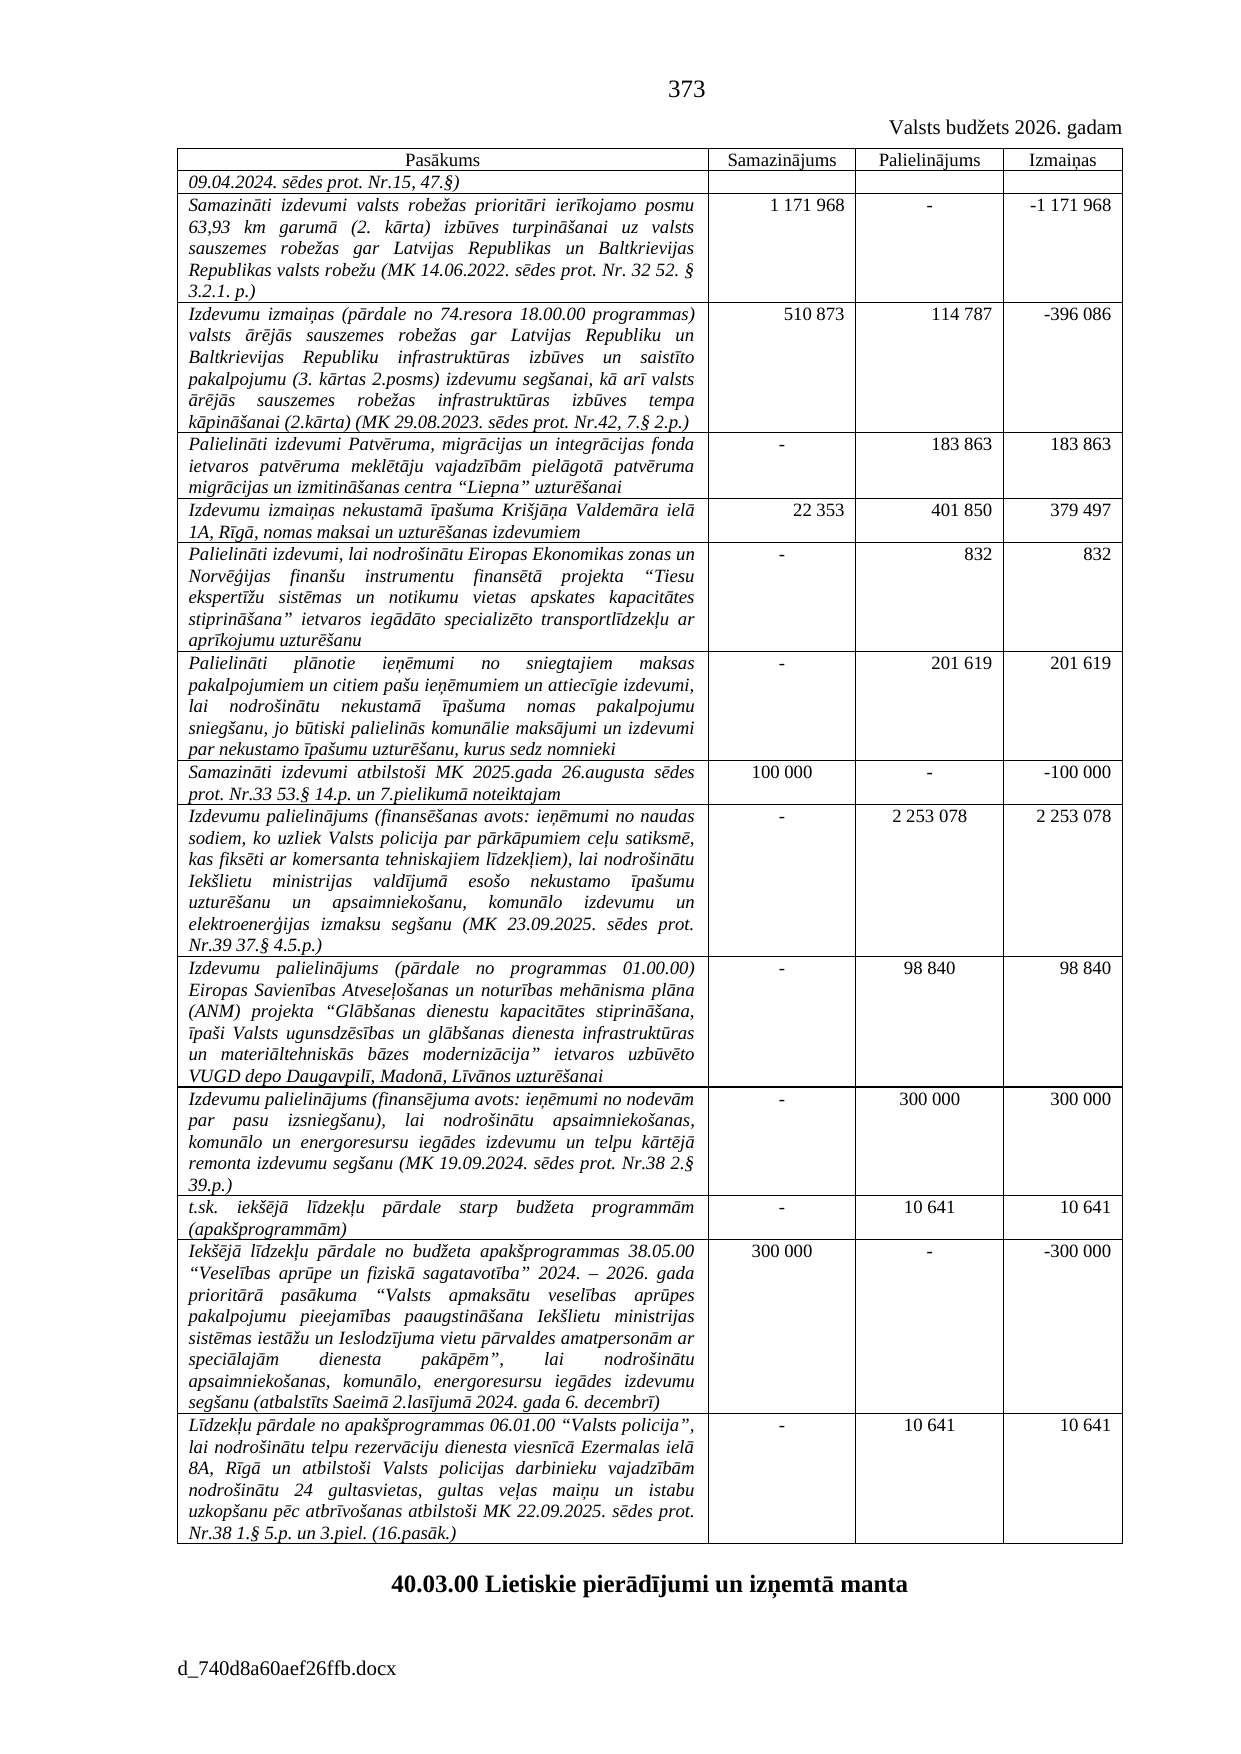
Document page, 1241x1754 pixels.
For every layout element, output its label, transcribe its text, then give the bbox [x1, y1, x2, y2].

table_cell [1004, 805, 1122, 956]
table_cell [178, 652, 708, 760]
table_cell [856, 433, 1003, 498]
text 40.03.00 Lietiskie pierādījumi un izņemtā manta [177, 1569, 1122, 1598]
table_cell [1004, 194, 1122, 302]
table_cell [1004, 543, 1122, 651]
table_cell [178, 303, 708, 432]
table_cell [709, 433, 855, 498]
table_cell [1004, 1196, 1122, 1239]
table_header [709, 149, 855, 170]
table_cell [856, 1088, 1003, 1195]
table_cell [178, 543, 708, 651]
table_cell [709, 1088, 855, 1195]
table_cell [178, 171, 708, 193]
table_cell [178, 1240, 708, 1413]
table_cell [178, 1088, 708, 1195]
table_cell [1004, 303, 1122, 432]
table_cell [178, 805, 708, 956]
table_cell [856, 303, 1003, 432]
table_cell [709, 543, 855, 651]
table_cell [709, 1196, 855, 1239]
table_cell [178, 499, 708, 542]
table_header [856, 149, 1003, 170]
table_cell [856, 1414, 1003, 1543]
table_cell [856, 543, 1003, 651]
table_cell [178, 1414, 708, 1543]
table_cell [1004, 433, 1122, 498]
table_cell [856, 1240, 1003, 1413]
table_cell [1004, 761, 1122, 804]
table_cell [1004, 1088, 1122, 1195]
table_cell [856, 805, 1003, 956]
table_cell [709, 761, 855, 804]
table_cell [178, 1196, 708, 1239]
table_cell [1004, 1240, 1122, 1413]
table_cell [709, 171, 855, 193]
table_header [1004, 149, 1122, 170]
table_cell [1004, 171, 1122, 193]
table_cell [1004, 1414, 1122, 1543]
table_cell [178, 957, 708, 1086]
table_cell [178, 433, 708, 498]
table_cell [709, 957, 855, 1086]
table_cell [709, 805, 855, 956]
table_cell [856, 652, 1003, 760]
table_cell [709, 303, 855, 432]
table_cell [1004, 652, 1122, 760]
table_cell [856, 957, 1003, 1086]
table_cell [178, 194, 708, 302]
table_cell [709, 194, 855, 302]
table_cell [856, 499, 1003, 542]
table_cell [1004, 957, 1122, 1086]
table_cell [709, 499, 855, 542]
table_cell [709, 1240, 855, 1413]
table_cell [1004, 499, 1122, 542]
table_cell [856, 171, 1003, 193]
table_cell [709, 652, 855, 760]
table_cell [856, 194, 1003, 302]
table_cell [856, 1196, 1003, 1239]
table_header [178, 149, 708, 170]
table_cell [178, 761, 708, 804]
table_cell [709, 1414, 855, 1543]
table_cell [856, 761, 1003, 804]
